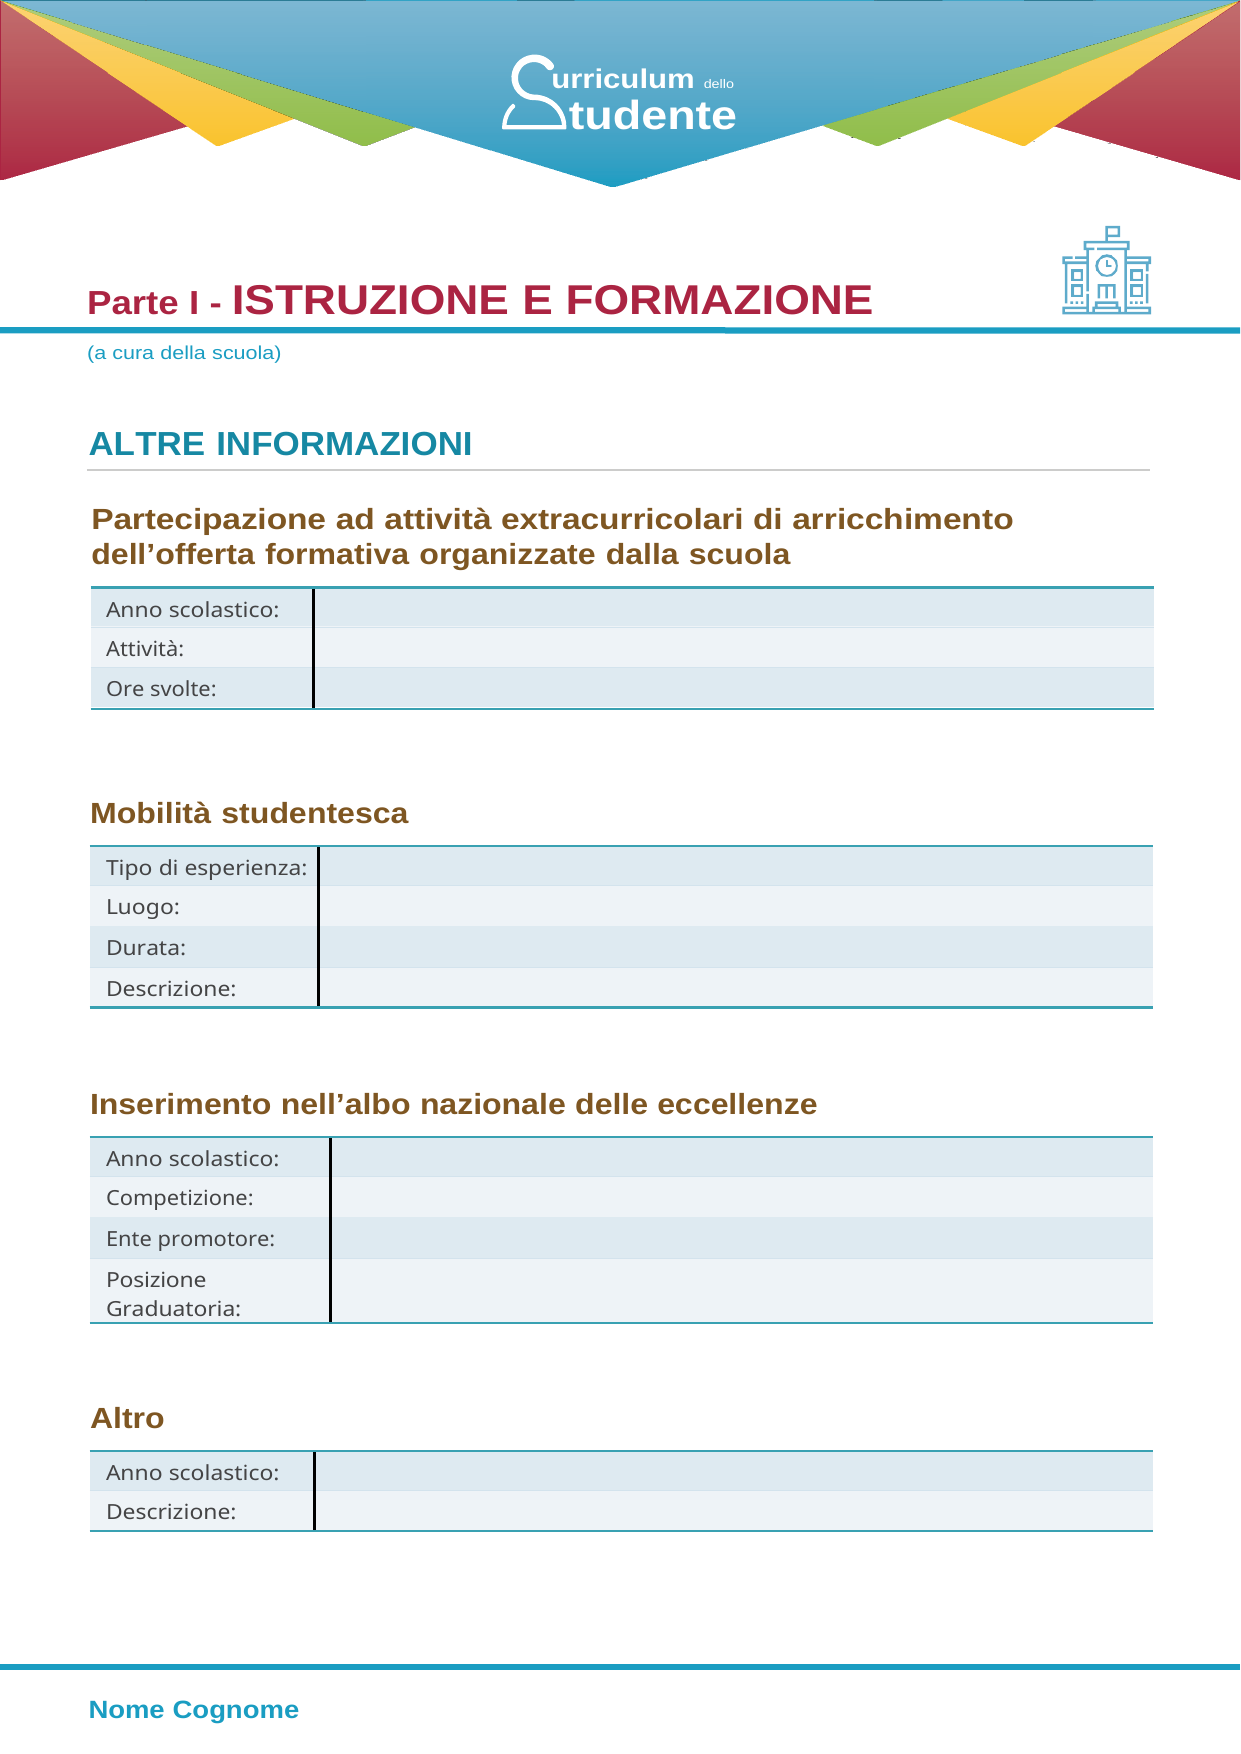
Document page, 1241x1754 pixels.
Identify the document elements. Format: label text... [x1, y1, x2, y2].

table_cell Attività: [91, 628, 312, 667]
picture [1130, 269, 1143, 281]
table_header Anno scolastico: [90, 1138, 329, 1176]
table_cell [320, 886, 1153, 926]
text Partecipazione ad attività extracurricolari di arricchimento [91, 502, 1167, 535]
table_cell Descrizione: [90, 968, 317, 1006]
text Parte I - ISTRUZIONE E FORMAZIONE [87, 275, 1167, 323]
table_cell [332, 1177, 1153, 1217]
table_header [316, 1452, 1153, 1490]
table_header [315, 589, 1154, 626]
table_cell [320, 926, 1153, 967]
table_header Anno scolastico: [90, 1452, 313, 1490]
text Inserimento nell’albo nazionale delle eccellenze [90, 1087, 1167, 1121]
picture [1130, 284, 1143, 297]
table_cell Luogo: [90, 886, 317, 926]
table_cell Descrizione: [90, 1491, 313, 1530]
picture [1095, 254, 1118, 277]
picture [1071, 284, 1083, 297]
table_header [332, 1138, 1153, 1176]
table_header Tipo di esperienza: [90, 847, 317, 885]
table_cell [332, 1259, 1153, 1322]
table_cell [315, 628, 1154, 667]
picture [1071, 269, 1083, 281]
table_cell [320, 968, 1153, 1006]
table_header Anno scolastico: [91, 589, 312, 626]
table_cell Ente promotore: [90, 1217, 329, 1258]
table_cell Posizione Graduatoria: [90, 1259, 329, 1322]
text dell’offerta formativa organizzate dalla scuola [91, 537, 1167, 570]
subtitle ALTRE INFORMAZIONI [88, 424, 1167, 462]
table_cell Durata: [90, 926, 317, 967]
table_cell [316, 1491, 1153, 1530]
text (a cura della scuola) [87, 342, 1167, 363]
table_cell [315, 668, 1154, 707]
picture [0, 0, 1241, 187]
table_cell Competizione: [90, 1177, 329, 1217]
text Mobilità studentesca [90, 796, 1167, 830]
table_cell Ore svolte: [91, 668, 312, 707]
text Altro [90, 1401, 1167, 1434]
table_header [320, 847, 1153, 885]
table_cell [332, 1217, 1153, 1258]
